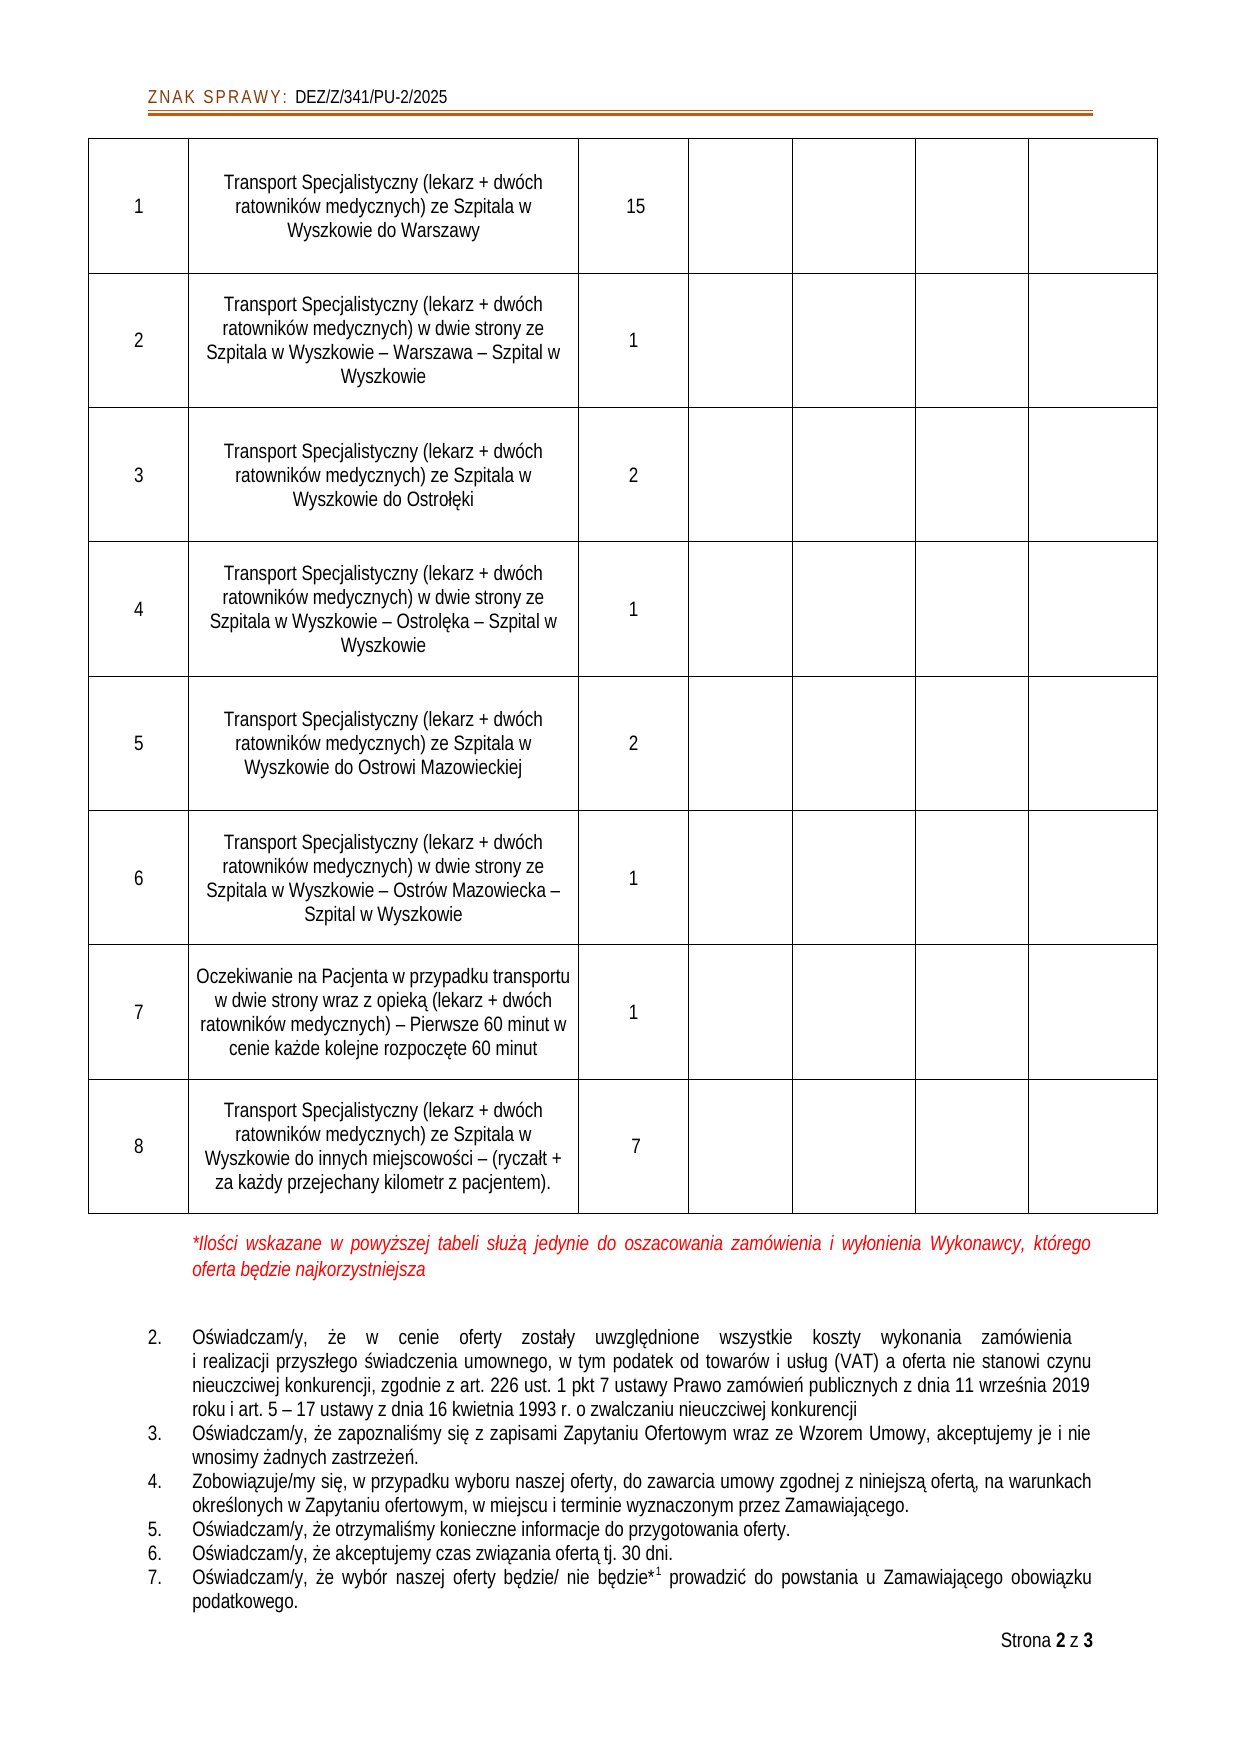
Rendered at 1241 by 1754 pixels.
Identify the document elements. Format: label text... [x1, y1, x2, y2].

table_cell Transport Specjalistyczny (lekarz + dwóch ratowników medycznych) ze Szpitala w Wyszkowie do innych miejscowości – (ryczałt + za każdy przejechany kilometr z pacjentem). [189, 1080, 578, 1213]
table_cell [916, 274, 1028, 407]
list Oświadczam/y, że zapoznaliśmy się z zapisami Zapytaniu Ofertowym wraz ze Wzorem Umowy, akceptujemy je i nie wnosimy żadnych zastrzeżeń. [148, 1421, 1093, 1469]
table_cell [916, 811, 1028, 944]
table_cell [916, 139, 1028, 272]
list Oświadczam/y, że otrzymaliśmy konieczne informacje do przygotowania oferty. [148, 1517, 1093, 1541]
table_cell 2 [579, 677, 688, 810]
table_cell [916, 945, 1028, 1079]
list Oświadczam/y, że w cenie oferty zostały uwzględnione wszystkie koszty wykonania zamówienia i realizacji przyszłego świadczenia umownego, w tym podatek od towarów i usług (VAT) a oferta nie stanowi czynu nieuczciwej konkurencji, zgodnie z art. 226 ust. 1 pkt 7 ustawy Prawo zamówień publicznych z dnia 11 września 2019 roku i art. 5 – 17 ustawy z dnia 16 kwietnia 1993 r. o zwalczaniu nieuczciwej konkurencji [148, 1325, 1093, 1421]
table_cell [1029, 677, 1157, 810]
table_cell [793, 139, 915, 272]
table_cell 7 [89, 945, 188, 1079]
table_cell [916, 677, 1028, 810]
table_cell [1029, 945, 1157, 1079]
table_cell [689, 677, 792, 810]
table_cell 1 [579, 945, 688, 1079]
table_cell [793, 677, 915, 810]
table_cell 5 [89, 677, 188, 810]
list Oświadczam/y, że wybór naszej oferty będzie/ nie będzie*1 prowadzić do powstania u Zamawiającego obowiązku podatkowego. [148, 1564, 1093, 1612]
table_cell Oczekiwanie na Pacjenta w przypadku transportu w dwie strony wraz z opieką (lekarz + dwóch ratowników medycznych) – Pierwsze 60 minut w cenie każde kolejne rozpoczęte 60 minut [189, 945, 578, 1079]
table_cell 1 [89, 139, 188, 272]
table_cell 15 [579, 139, 688, 272]
table_cell Transport Specjalistyczny (lekarz + dwóch ratowników medycznych) w dwie strony ze Szpitala w Wyszkowie – Ostrów Mazowiecka – Szpital w Wyszkowie [189, 811, 578, 944]
table_cell 3 [89, 408, 188, 541]
table_cell [916, 1080, 1028, 1213]
table_cell [689, 1080, 792, 1213]
table_cell [1029, 139, 1157, 272]
table_cell 8 [89, 1080, 188, 1213]
table_cell 1 [579, 542, 688, 676]
table_cell [689, 542, 792, 676]
table_cell 2 [579, 408, 688, 541]
table_cell [793, 1080, 915, 1213]
table_cell [1029, 274, 1157, 407]
table_cell 7 [579, 1080, 688, 1213]
table_cell [689, 274, 792, 407]
table_cell [793, 274, 915, 407]
table_cell Transport Specjalistyczny (lekarz + dwóch ratowników medycznych) ze Szpitala w Wyszkowie do Warszawy [189, 139, 578, 272]
table_cell [1029, 408, 1157, 541]
table_cell [793, 542, 915, 676]
table_cell 1 [579, 811, 688, 944]
table_cell Transport Specjalistyczny (lekarz + dwóch ratowników medycznych) ze Szpitala w Wyszkowie do Ostrołęki [189, 408, 578, 541]
table_cell [1029, 542, 1157, 676]
table_cell [689, 945, 792, 1079]
text *Ilości wskazane w powyższej tabeli służą jedynie do oszacowania zamówienia i wyłonienia Wykonawcy, którego oferta będzie najkorzystniejsza [192, 1231, 1093, 1281]
table_cell Transport Specjalistyczny (lekarz + dwóch ratowników medycznych) w dwie strony ze Szpitala w Wyszkowie – Warszawa – Szpital w Wyszkowie [189, 274, 578, 407]
table_cell [793, 945, 915, 1079]
table_cell [793, 811, 915, 944]
table_cell [1029, 811, 1157, 944]
table_cell 1 [579, 274, 688, 407]
table_cell [1029, 1080, 1157, 1213]
table_cell Transport Specjalistyczny (lekarz + dwóch ratowników medycznych) w dwie strony ze Szpitala w Wyszkowie – Ostrolęka – Szpital w Wyszkowie [189, 542, 578, 676]
table_cell [916, 408, 1028, 541]
table_cell [689, 811, 792, 944]
table_cell 4 [89, 542, 188, 676]
table_cell 2 [89, 274, 188, 407]
table_cell [689, 139, 792, 272]
table_cell [793, 408, 915, 541]
list Zobowiązuje/my się, w przypadku wyboru naszej oferty, do zawarcia umowy zgodnej z niniejszą ofertą, na warunkach określonych w Zapytaniu ofertowym, w miejscu i terminie wyznaczonym przez Zamawiającego. [148, 1469, 1093, 1517]
table_cell 6 [89, 811, 188, 944]
table_cell [916, 542, 1028, 676]
table_cell [689, 408, 792, 541]
list Oświadczam/y, że akceptujemy czas związania ofertą tj. 30 dni. [148, 1541, 1093, 1564]
table_cell Transport Specjalistyczny (lekarz + dwóch ratowników medycznych) ze Szpitala w Wyszkowie do Ostrowi Mazowieckiej [189, 677, 578, 810]
